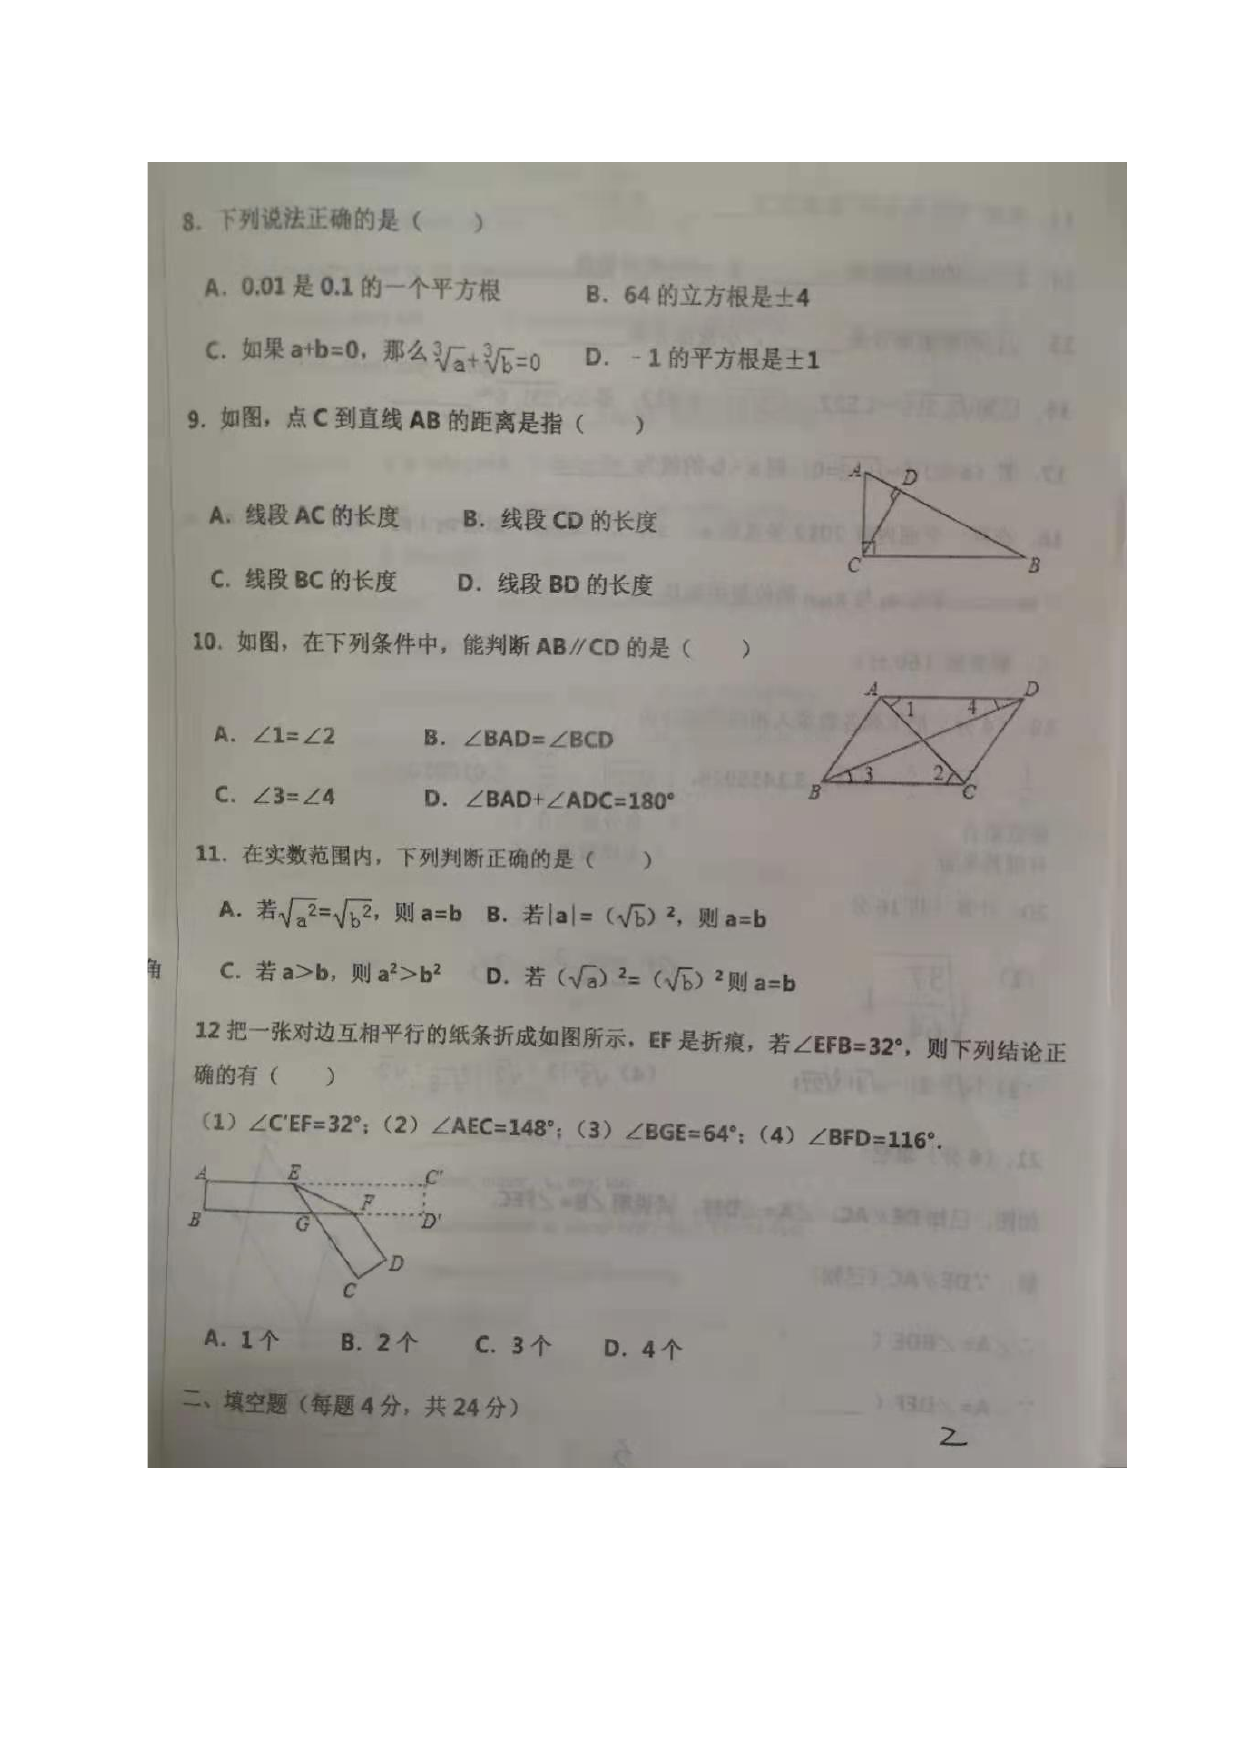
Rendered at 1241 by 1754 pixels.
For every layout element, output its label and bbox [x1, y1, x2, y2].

picture [147, 162, 1127, 1468]
